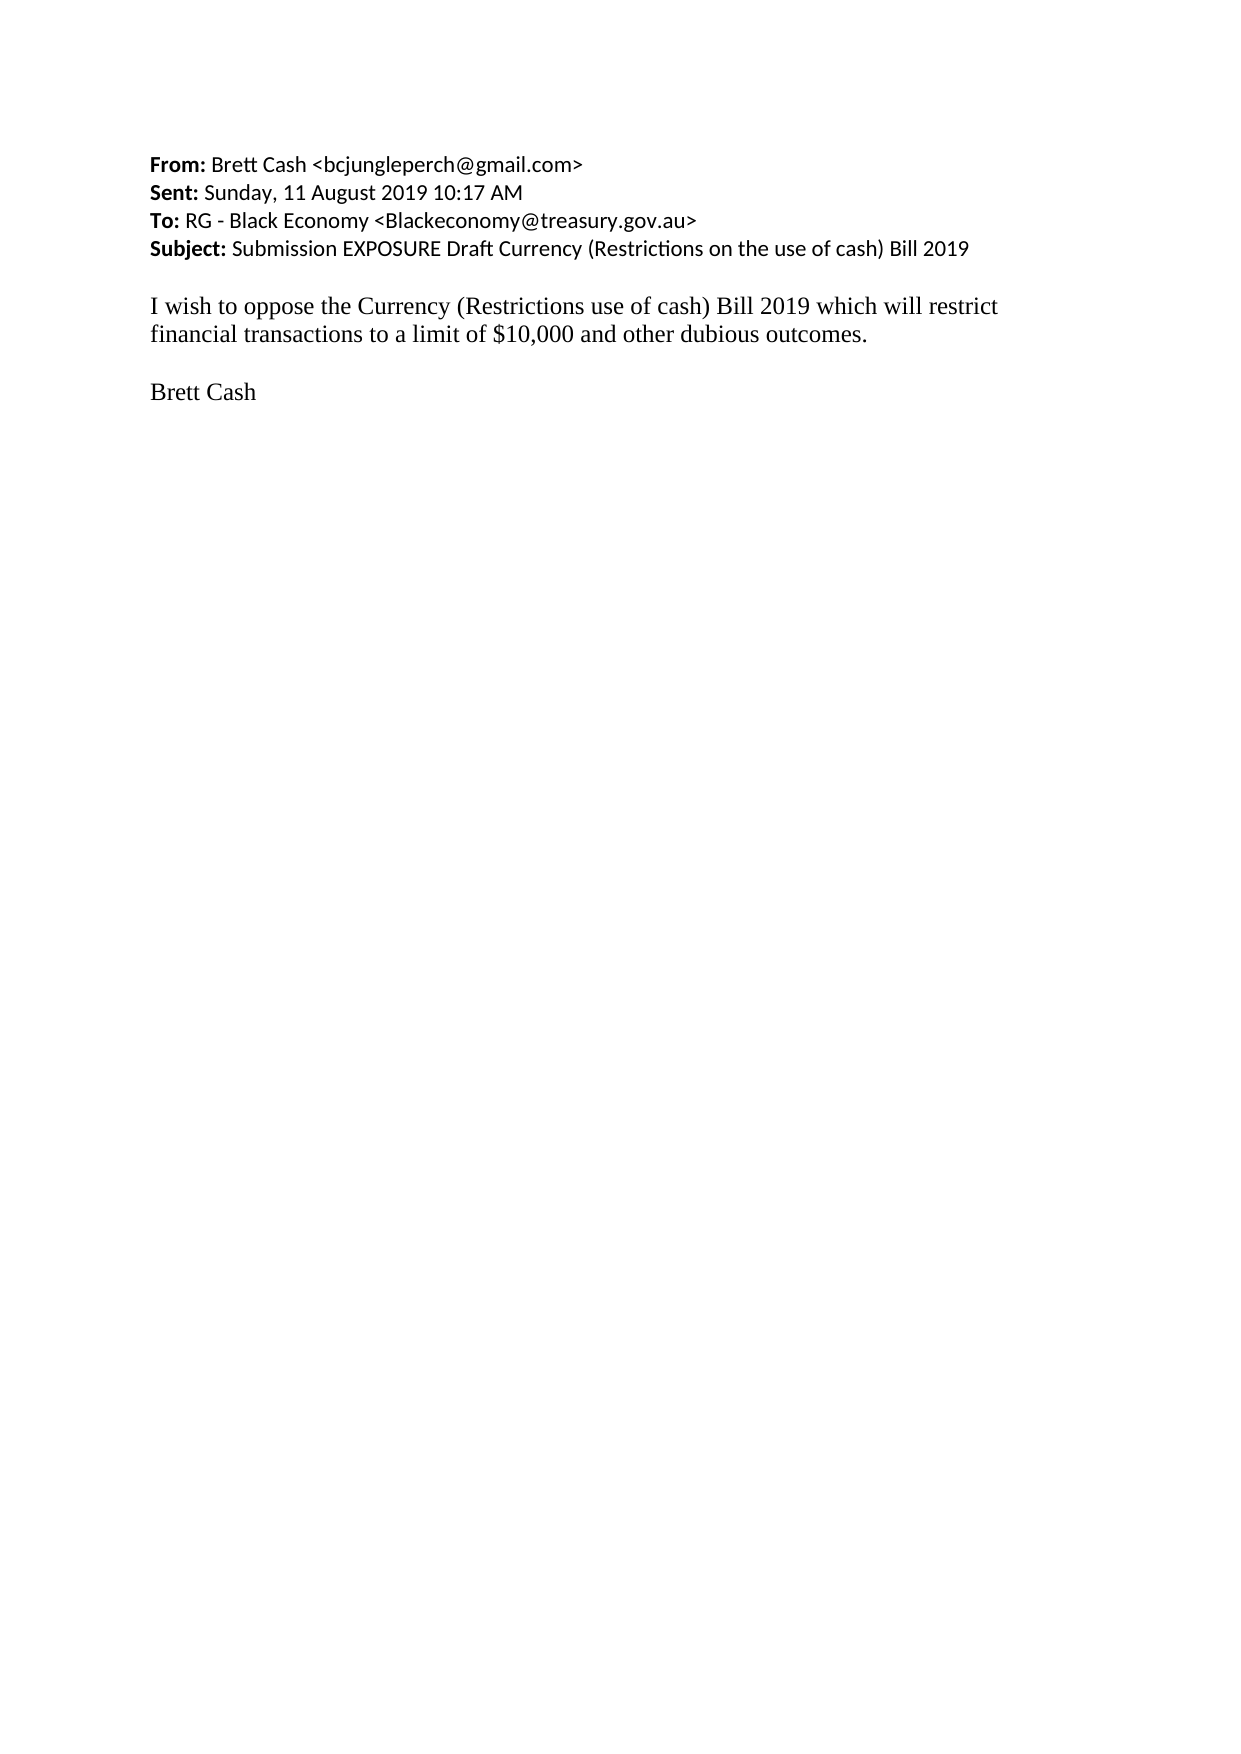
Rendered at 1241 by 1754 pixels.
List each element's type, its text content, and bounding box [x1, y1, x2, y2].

text I wish to oppose the Currency (Restrictions use of cash) Bill 2019 which will restrict financial transactions to a limit of $10,000 and other dubious outcomes. [150, 291, 1090, 348]
text From: Brett Cash <bcjungleperch@gmail.com> Sent: Sunday, 11 August 2019 10:17 AM To: RG - Black Economy <Blackeconomy@treasury.gov.au> Subject: Submission EXPOSURE Draft Currency (Restrictions on the use of cash) Bill 2019 [150, 150, 1090, 262]
text Brett Cash [150, 377, 1090, 406]
